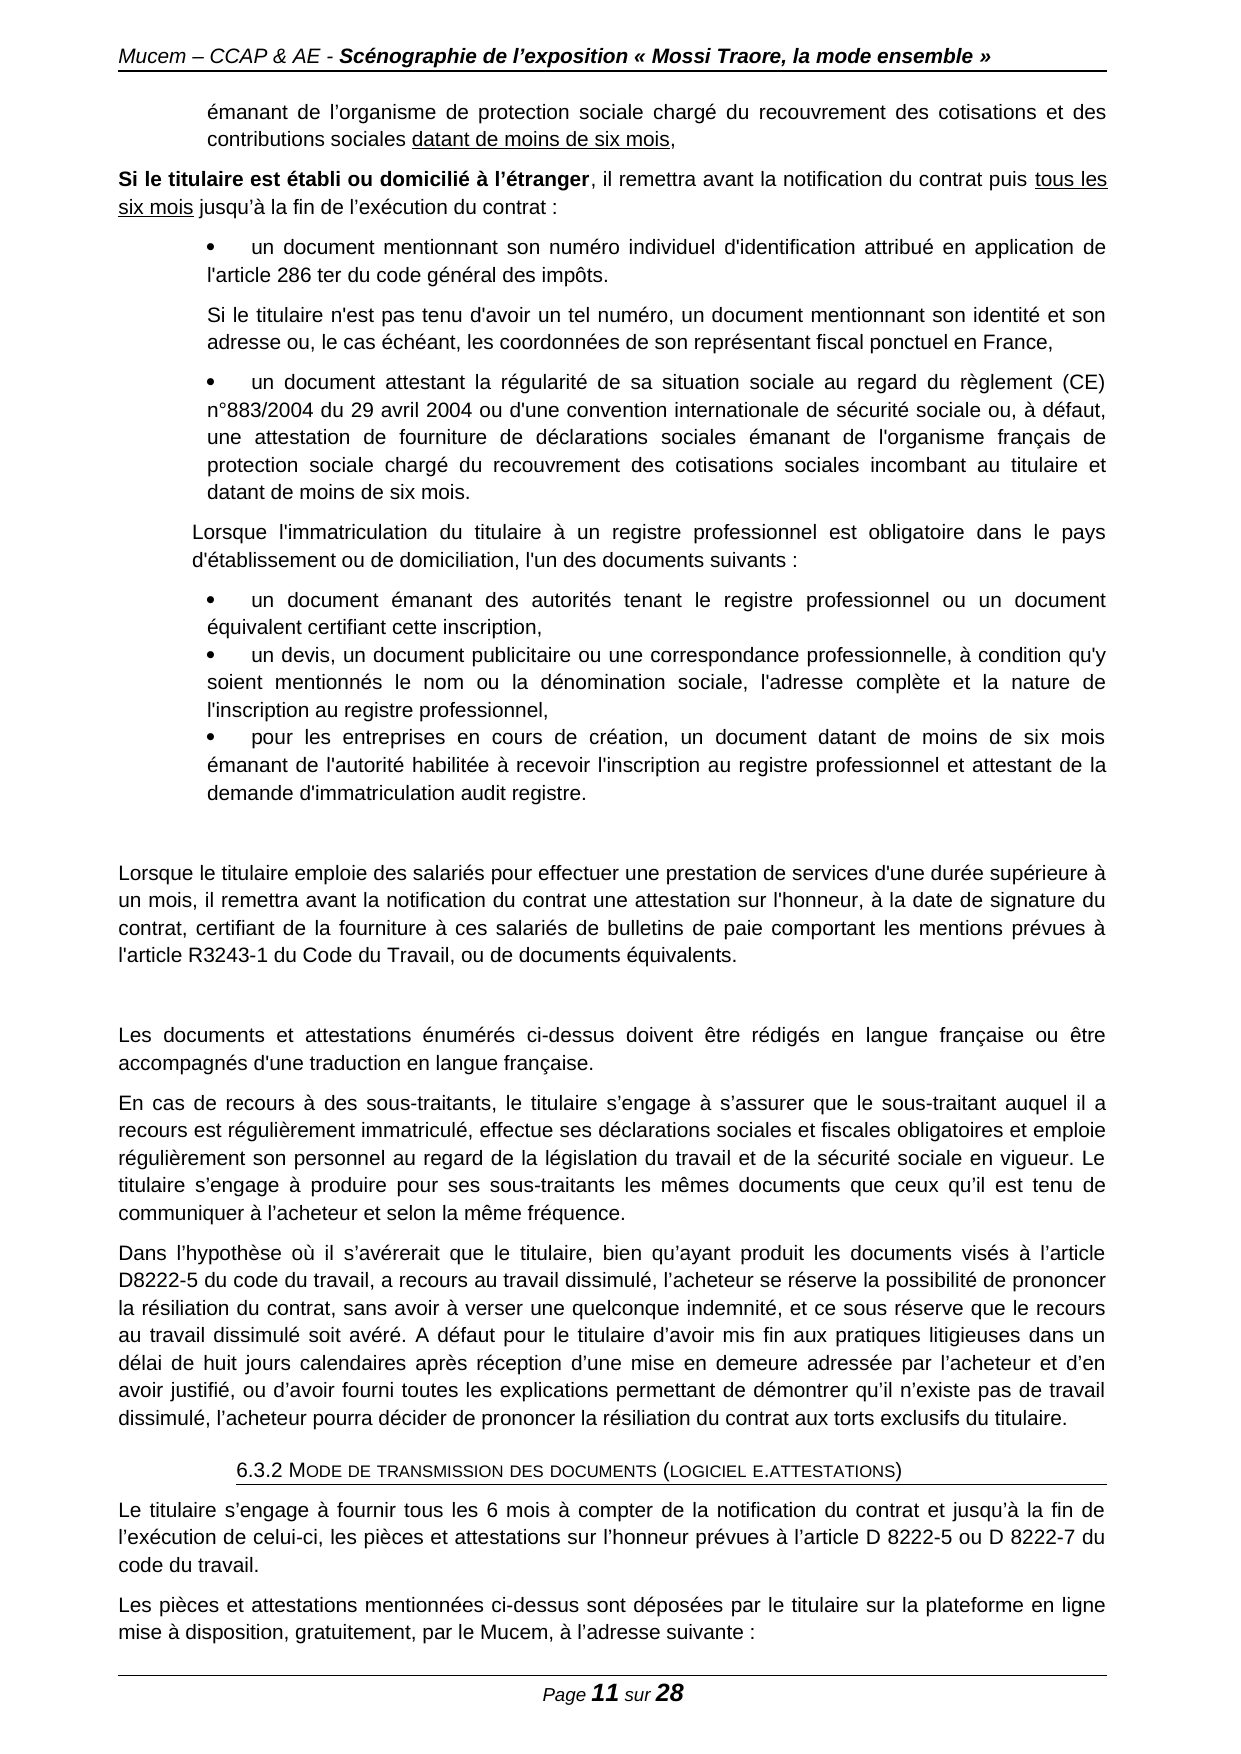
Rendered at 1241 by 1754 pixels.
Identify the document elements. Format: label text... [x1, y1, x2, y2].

subtitle Mode de transmission des documents (logiciel e.attestations) [236, 1458, 1107, 1484]
text En cas de recours à des sous-traitants, le titulaire s’engage à s’assurer que le sous-traitant auquel il a recours est régulièrement immatriculé, effectue ses déclarations sociales et fiscales obligatoires et emploie régulièrement son personnel au regard de la législation du travail et de la sécurité sociale en vigueur. Le titulaire s’engage à produire pour ses sous-traitants les mêmes documents que ceux qu’il est tenu de communiquer à l’acheteur et selon la même fréquence. [118, 1090, 1107, 1224]
text Lorsque le titulaire emploie des salariés pour effectuer une prestation de services d'une durée supérieure à un mois, il remettra avant la notification du contrat une attestation sur l'honneur, à la date de signature du contrat, certifiant de la fourniture à ces salariés de bulletins de paie comportant les mentions prévues à l'article R3243-1 du Code du Travail, ou de documents équivalents. [118, 860, 1107, 967]
text Le titulaire s’engage à fournir tous les 6 mois à compter de la notification du contrat et jusqu’à la fin de l’exécution de celui-ci, les pièces et attestations sur l’honneur prévues à l’article D 8222-5 ou D 8222-7 du code du travail. [118, 1497, 1107, 1576]
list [207, 100, 1107, 151]
text Si le titulaire est établi ou domicilié à l’étranger, il remettra avant la notification du contrat puis tous les six mois jusqu’à la fin de l’exécution du contrat : [118, 167, 1107, 219]
text Les pièces et attestations mentionnées ci-dessus sont déposées par le titulaire sur la plateforme en ligne mise à disposition, gratuitement, par le Mucem, à l’adresse suivante : [118, 1592, 1107, 1644]
list un document attestant la régularité de sa situation sociale au regard du règlement (CE) n°883/2004 du 29 avril 2004 ou d'une convention internationale de sécurité sociale ou, à défaut, une attestation de fourniture de déclarations sociales émanant de l'organisme français de protection sociale chargé du recouvrement des cotisations sociales incombant au titulaire et datant de moins de six mois. [207, 370, 1107, 504]
list un devis, un document publicitaire ou une correspondance professionnelle, à condition qu'y soient mentionnés le nom ou la dénomination sociale, l'adresse complète et la nature de l'inscription au registre professionnel, [207, 643, 1107, 722]
text Lorsque l'immatriculation du titulaire à un registre professionnel est obligatoire dans le pays d'établissement ou de domiciliation, l'un des documents suivants : [192, 520, 1107, 571]
list un document émanant des autorités tenant le registre professionnel ou un document équivalent certifiant cette inscription, [207, 587, 1107, 639]
list un document mentionnant son numéro individuel d'identification attribué en application de l'article 286 ter du code général des impôts. [207, 235, 1107, 286]
text Les documents et attestations énumérés ci-dessus doivent être rédigés en langue française ou être accompagnés d'une traduction en langue française. [118, 1023, 1107, 1074]
list Si le titulaire n'est pas tenu d'avoir un tel numéro, un document mentionnant son identité et son adresse ou, le cas échéant, les coordonnées de son représentant fiscal ponctuel en France, [207, 302, 1107, 354]
text Dans l’hypothèse où il s’avérerait que le titulaire, bien qu’ayant produit les documents visés à l’article D8222-5 du code du travail, a recours au travail dissimulé, l’acheteur se réserve la possibilité de prononcer la résiliation du contrat, sans avoir à verser une quelconque indemnité, et ce sous réserve que le recours au travail dissimulé soit avéré. A défaut pour le titulaire d’avoir mis fin aux pratiques litigieuses dans un délai de huit jours calendaires après réception d’une mise en demeure adressée par l’acheteur et d’en avoir justifié, ou d’avoir fourni toutes les explications permettant de démontrer qu’il n’existe pas de travail dissimulé, l’acheteur pourra décider de prononcer la résiliation du contrat aux torts exclusifs du titulaire. [118, 1240, 1107, 1429]
list pour les entreprises en cours de création, un document datant de moins de six mois émanant de l'autorité habilitée à recevoir l'inscription au registre professionnel et attestant de la demande d'immatriculation audit registre. [207, 725, 1107, 804]
